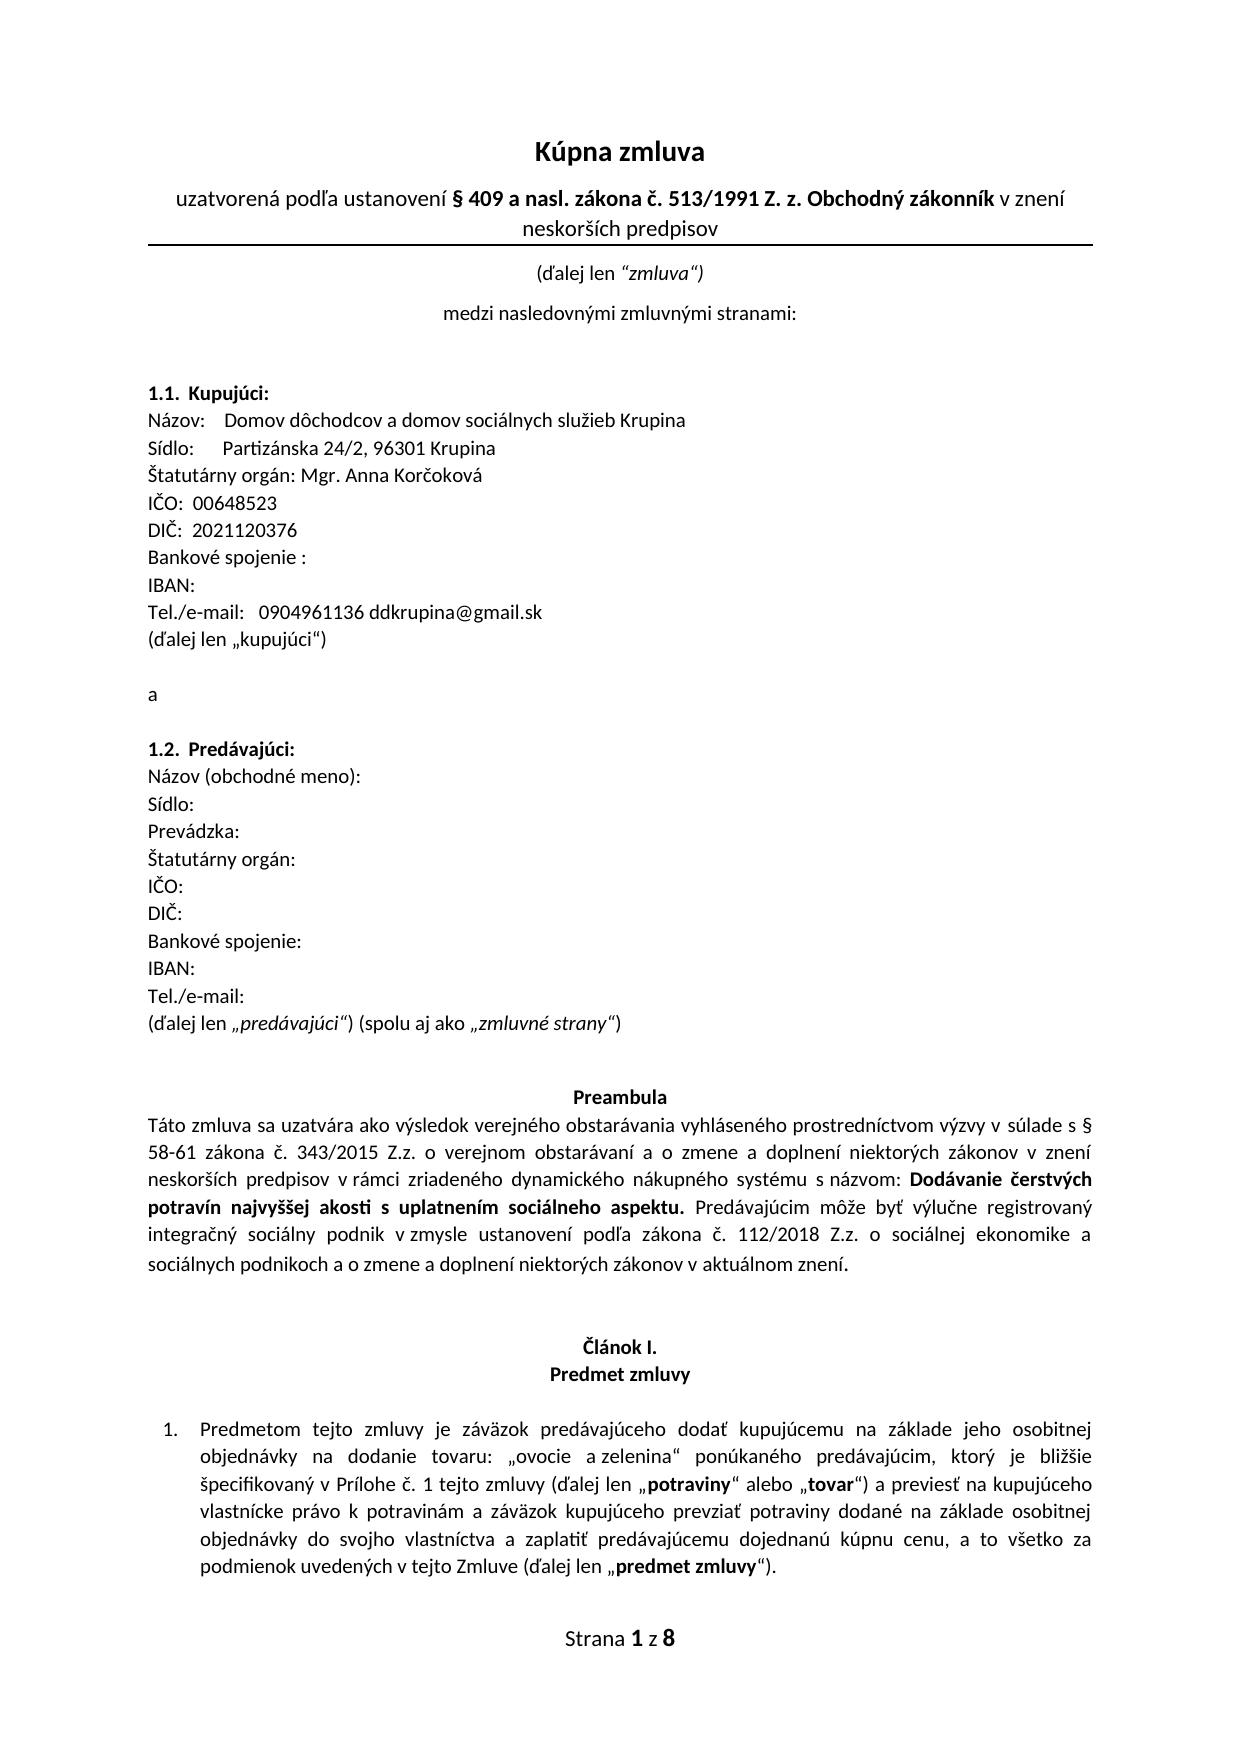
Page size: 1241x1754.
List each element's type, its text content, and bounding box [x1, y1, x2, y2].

text IČO: [148, 873, 1093, 899]
text (ďalej len “zmluva“) [148, 260, 1093, 286]
text Tel./e-mail: 0904961136 ddkrupina@gmail.sk [148, 599, 1093, 625]
text DIČ: 2021120376 [148, 517, 1093, 542]
text Štatutárny orgán: Mgr. Anna Korčoková [148, 462, 1093, 488]
list Kupujúci: [148, 380, 1093, 406]
text Preambula [148, 1084, 1093, 1110]
text (ďalej len „kupujúci“) [148, 627, 1093, 652]
text DIČ: [148, 901, 1093, 926]
list Predávajúci: [148, 736, 1093, 762]
text Kúpna zmluva [148, 133, 1093, 168]
text IČO: 00648523 [148, 490, 1093, 515]
text medzi nasledovnými zmluvnými stranami: [148, 300, 1093, 326]
text Bankové spojenie: [148, 928, 1093, 953]
text Názov (obchodné meno): [148, 764, 1093, 789]
text Štatutárny orgán: [148, 846, 1093, 871]
text Tel./e-mail: [148, 983, 1093, 1008]
text Sídlo: Partizánska 24/2, 96301 Krupina [148, 435, 1093, 460]
text Prevádzka: [148, 818, 1093, 844]
text (ďalej len „predávajúci“) (spolu aj ako „zmluvné strany“) [148, 1010, 1093, 1036]
text IBAN: [148, 572, 1093, 597]
text uzatvorená podľa ustanovení § 409 a nasl. zákona č. 513/1991 Z. z. Obchodný zákonník v znení neskorších predpisov [148, 184, 1093, 244]
text Sídlo: [148, 791, 1093, 816]
text IBAN: [148, 955, 1093, 981]
text Bankové spojenie : [148, 544, 1093, 570]
text a [148, 681, 1093, 707]
text Táto zmluva sa uzatvára ako výsledok verejného obstarávania vyhláseného prostredníctvom výzvy v súlade s § 58-61 zákona č. 343/2015 Z.z. o verejnom obstarávaní a o zmene a doplnení niektorých zákonov v znení neskorších predpisov v rámci zriadeného dynamického nákupného systému s názvom: Dodávanie čerstvých potravín najvyššej akosti s uplatnením sociálneho aspektu. Predávajúcim môže byť výlučne registrovaný integračný sociálny podnik v zmysle ustanovení podľa zákona č. 112/2018 Z.z. o sociálnej ekonomike a sociálnych podnikoch a o zmene a doplnení niektorých zákonov v aktuálnom znení. [148, 1112, 1093, 1277]
list Predmetom tejto zmluvy je záväzok predávajúceho dodať kupujúcemu na základe jeho osobitnej objednávky na dodanie tovaru: „ovocie a zelenina“ ponúkaného predávajúcim, ktorý je bližšie špecifikovaný v Prílohe č. 1 tejto zmluvy (ďalej len „potraviny“ alebo „tovar“) a previesť na kupujúceho vlastnícke právo k potravinám a záväzok kupujúceho prevziať potraviny dodané na základe osobitnej objednávky do svojho vlastníctva a zaplatiť predávajúcemu dojednanú kúpnu cenu, a to všetko za podmienok uvedených v tejto Zmluve (ďalej len „predmet zmluvy“). [162, 1416, 1093, 1579]
text Názov: Domov dôchodcov a domov sociálnych služieb Krupina [148, 407, 1093, 433]
list Predmet zmluvy [148, 1361, 1093, 1387]
list Článok I. [148, 1334, 1093, 1359]
